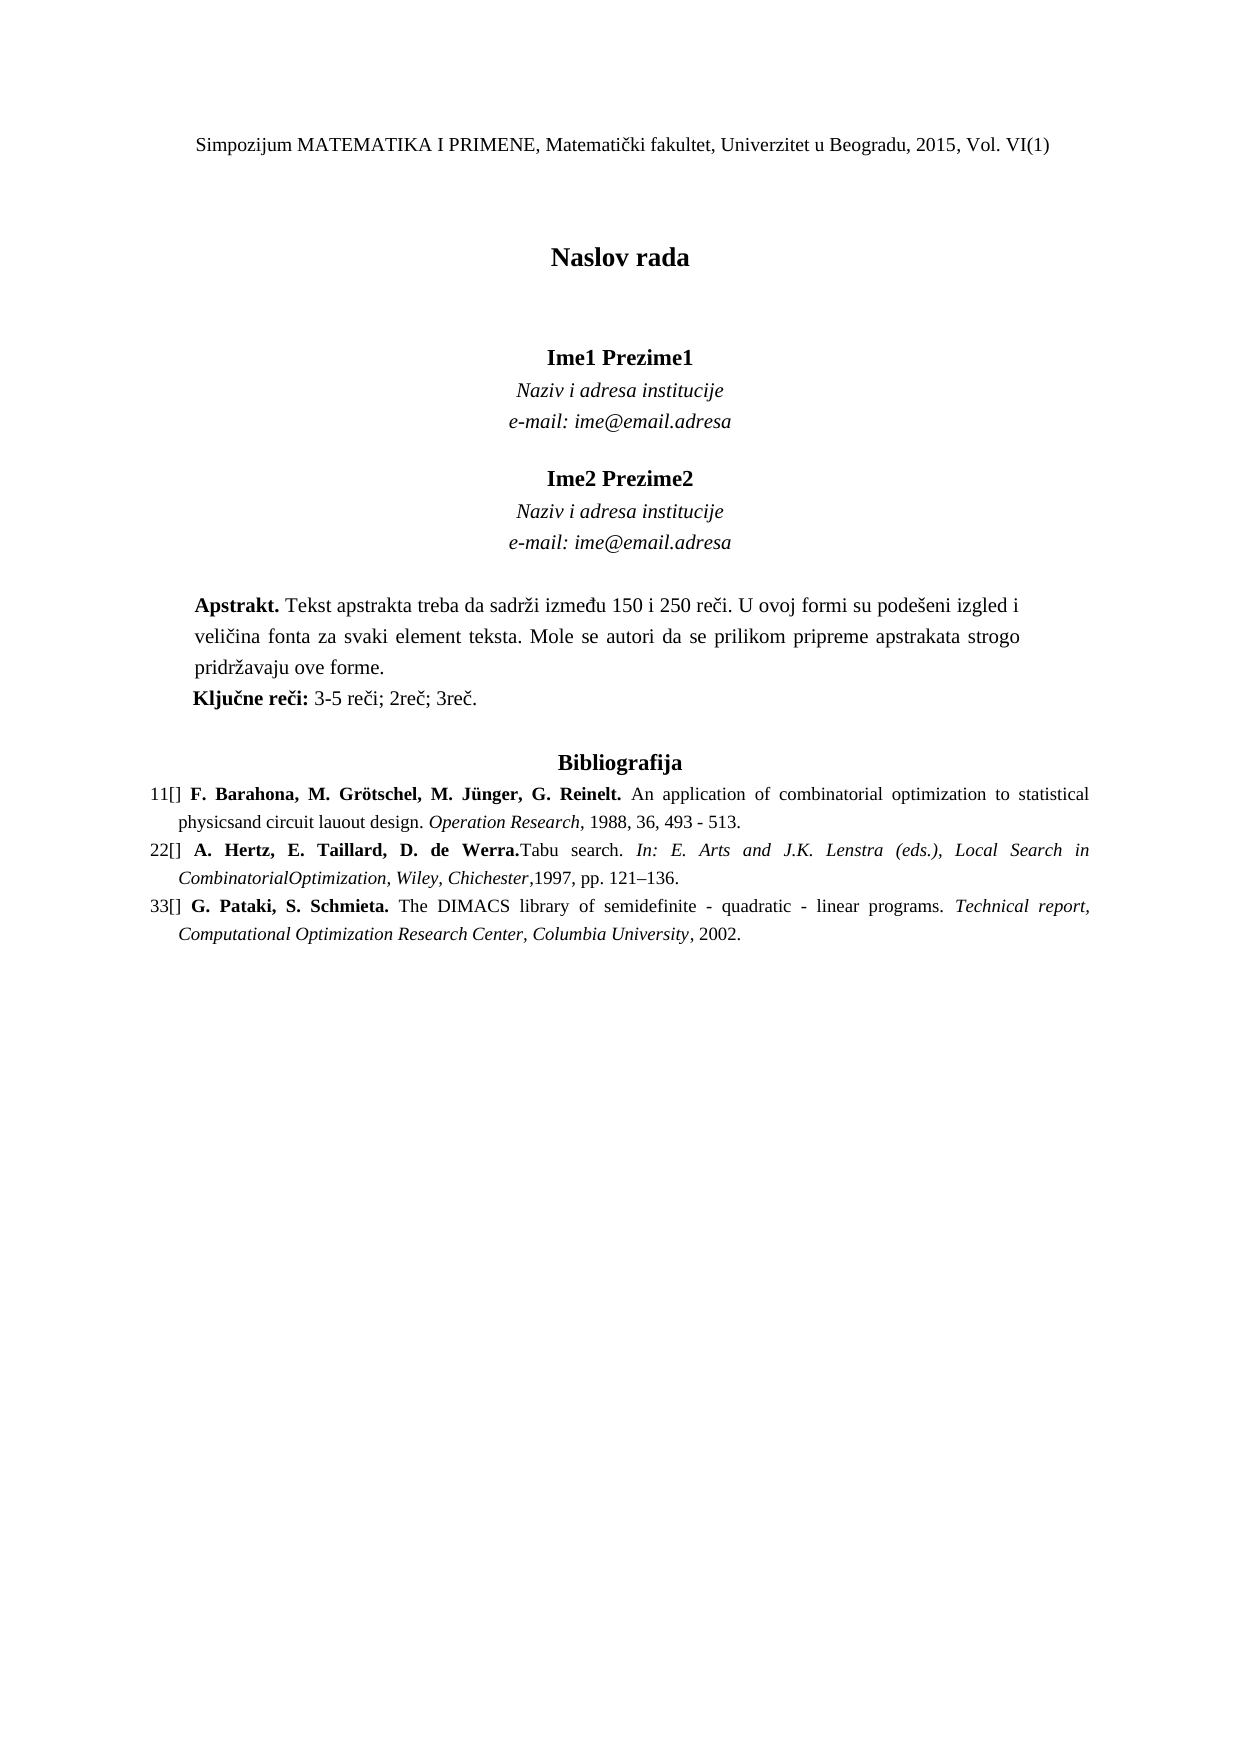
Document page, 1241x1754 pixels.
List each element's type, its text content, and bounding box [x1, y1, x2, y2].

text Bibliografija [150, 749, 1090, 775]
text Ime1 Prezime1 Naziv i adresa institucije e-mail: ime@email.adresa [150, 344, 1090, 433]
text F. Barahona, M. Grötschel, M. Jünger, G. Reinelt. An application of combinatorial optimization to statistical physicsand circuit lauout design. Operation Research, 1988, 36, 493 - 513. [150, 783, 1090, 832]
text Ključne reči: 3-5 reči; 2reč; 3reč. [150, 686, 1036, 710]
text Ime2 Prezime2 Naziv i adresa institucije e-mail: ime@email.adresa [150, 465, 1090, 554]
text G. Pataki, S. Schmieta. The DIMACS library of semidefinite - quadratic - linear programs. Technical report, Computational Optimization Research Center, Columbia University, 2002. [150, 895, 1090, 944]
text Simpozijum MATEMATIKA I PRIMENE, Matematički fakultet, Univerzitet u Beogradu, 2015, Vol. VI(1) [150, 133, 1095, 156]
text A. Hertz, E. Taillard, D. de Werra.Tabu search. In: E. Arts and J.K. Lenstra (eds.), Local Search in CombinatorialOptimization, Wiley, Chichester,1997, pp. 121–136. [150, 839, 1090, 888]
text Apstrakt. Tekst apstrakta treba da sadrži između 150 i 250 reči. U ovoj formi su podešeni izgled i veličina fonta za svaki element teksta. Mole se autori da se prilikom pripreme apstrakata strogo pridržavaju ove forme. [194, 592, 1021, 679]
text Naslov rada [150, 241, 1090, 273]
